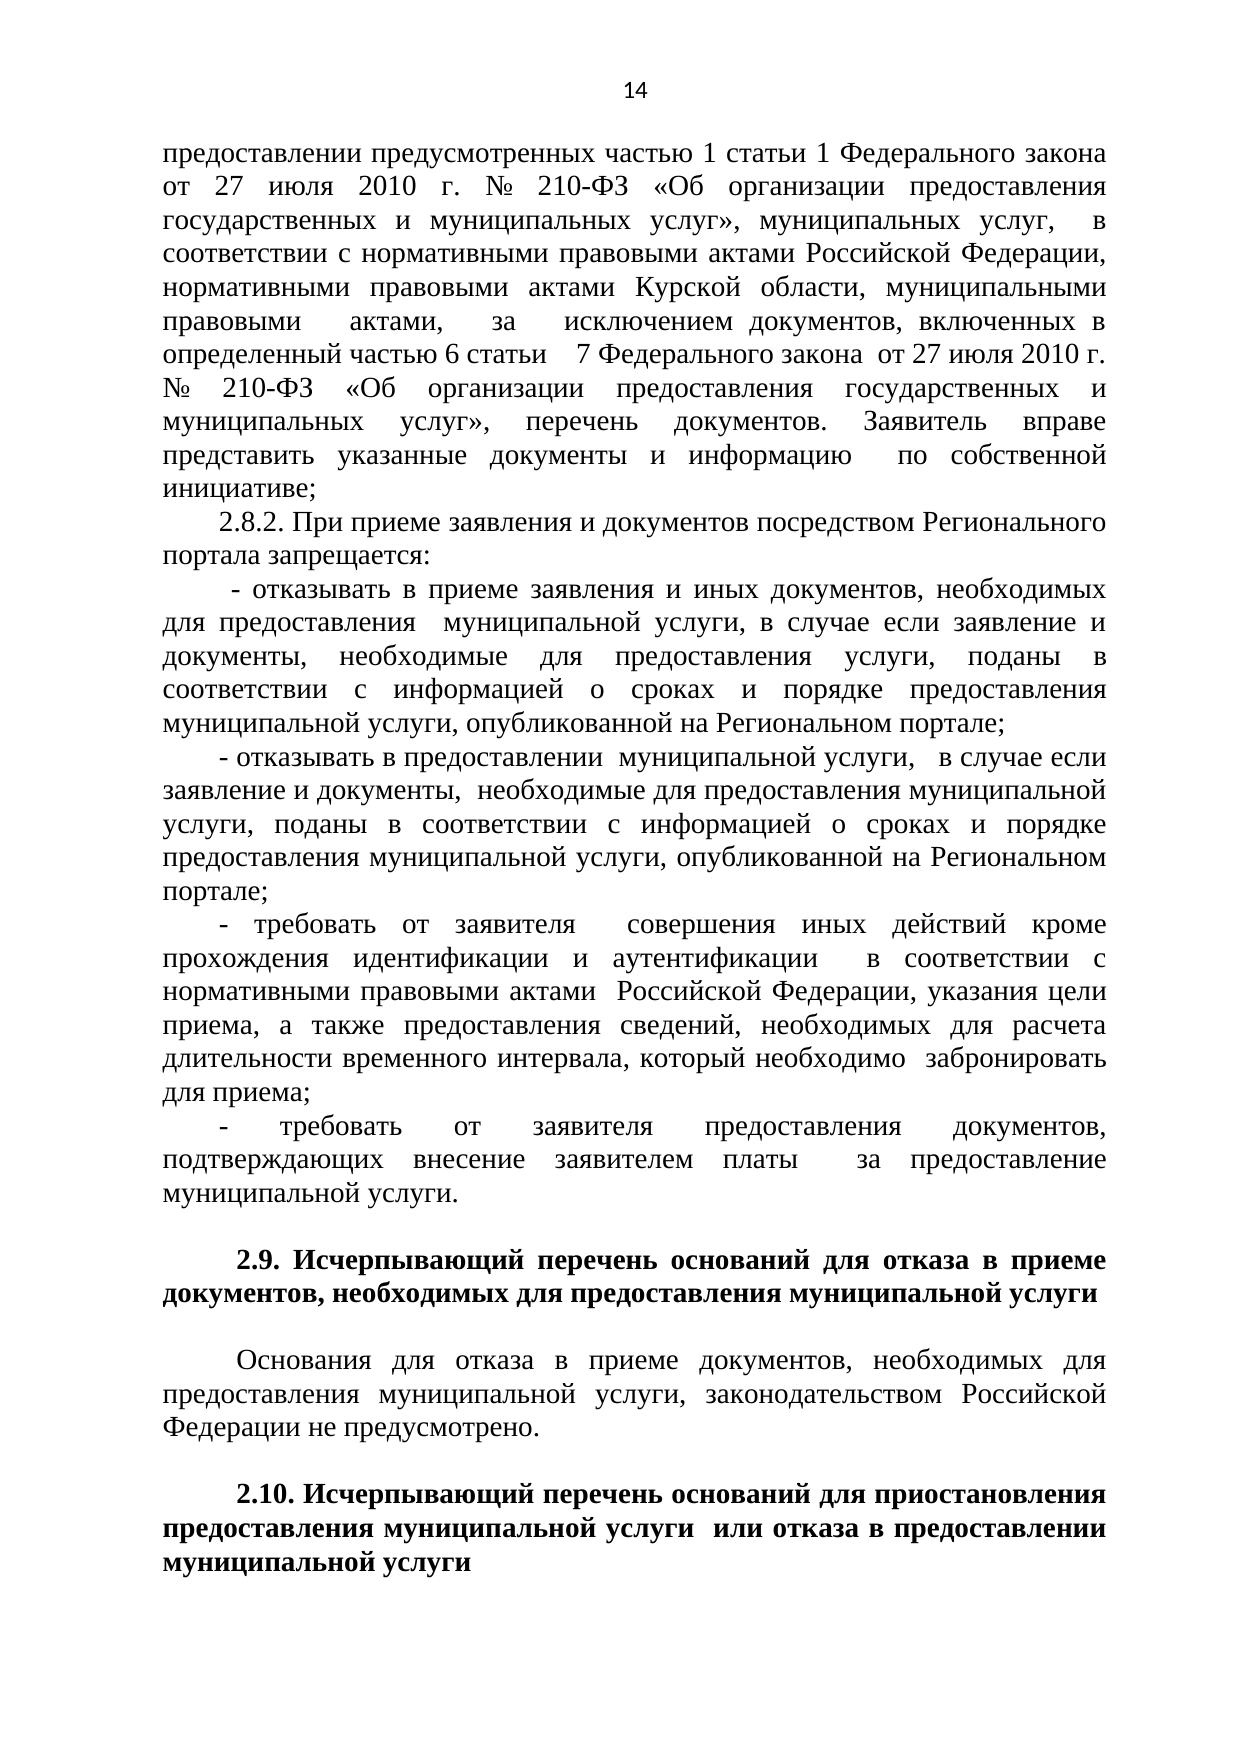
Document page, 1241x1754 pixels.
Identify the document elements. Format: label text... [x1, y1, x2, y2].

text - отказывать в предоставлении муниципальной услуги, в случае если заявление и документы, необходимые для предоставления муниципальной услуги, поданы в соответствии с информацией о сроках и порядке предоставления муниципальной услуги, опубликованной на Региональном портале; [162, 739, 1107, 906]
text Основания для отказа в приеме документов, необходимых для предоставления муниципальной услуги, законодательством Российской Федерации не предусмотрено. [162, 1342, 1107, 1443]
text 2.9. Исчерпывающий перечень оснований для отказа в приеме документов, необходимых для предоставления муниципальной услуги [162, 1242, 1107, 1309]
text 2.10. Исчерпывающий перечень оснований для приостановления предоставления муниципальной услуги или отказа в предоставлении муниципальной услуги [162, 1477, 1107, 1577]
text 2.8.2. При приеме заявления и документов посредством Регионального портала запрещается: [162, 504, 1107, 571]
text - требовать от заявителя предоставления документов, подтверждающих внесение заявителем платы за предоставление муниципальной услуги. [162, 1108, 1107, 1208]
text - отказывать в приеме заявления и иных документов, необходимых для предоставления муниципальной услуги, в случае если заявление и документы, необходимые для предоставления услуги, поданы в соответствии с информацией о сроках и порядке предоставления муниципальной услуги, опубликованной на Региональном портале; [162, 571, 1107, 739]
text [162, 135, 1107, 504]
text - требовать от заявителя совершения иных действий кроме прохождения идентификации и аутентификации в соответствии с нормативными правовыми актами Российской Федерации, указания цели приема, а также предоставления сведений, необходимых для расчета длительности временного интервала, который необходимо забронировать для приема; [162, 906, 1107, 1108]
